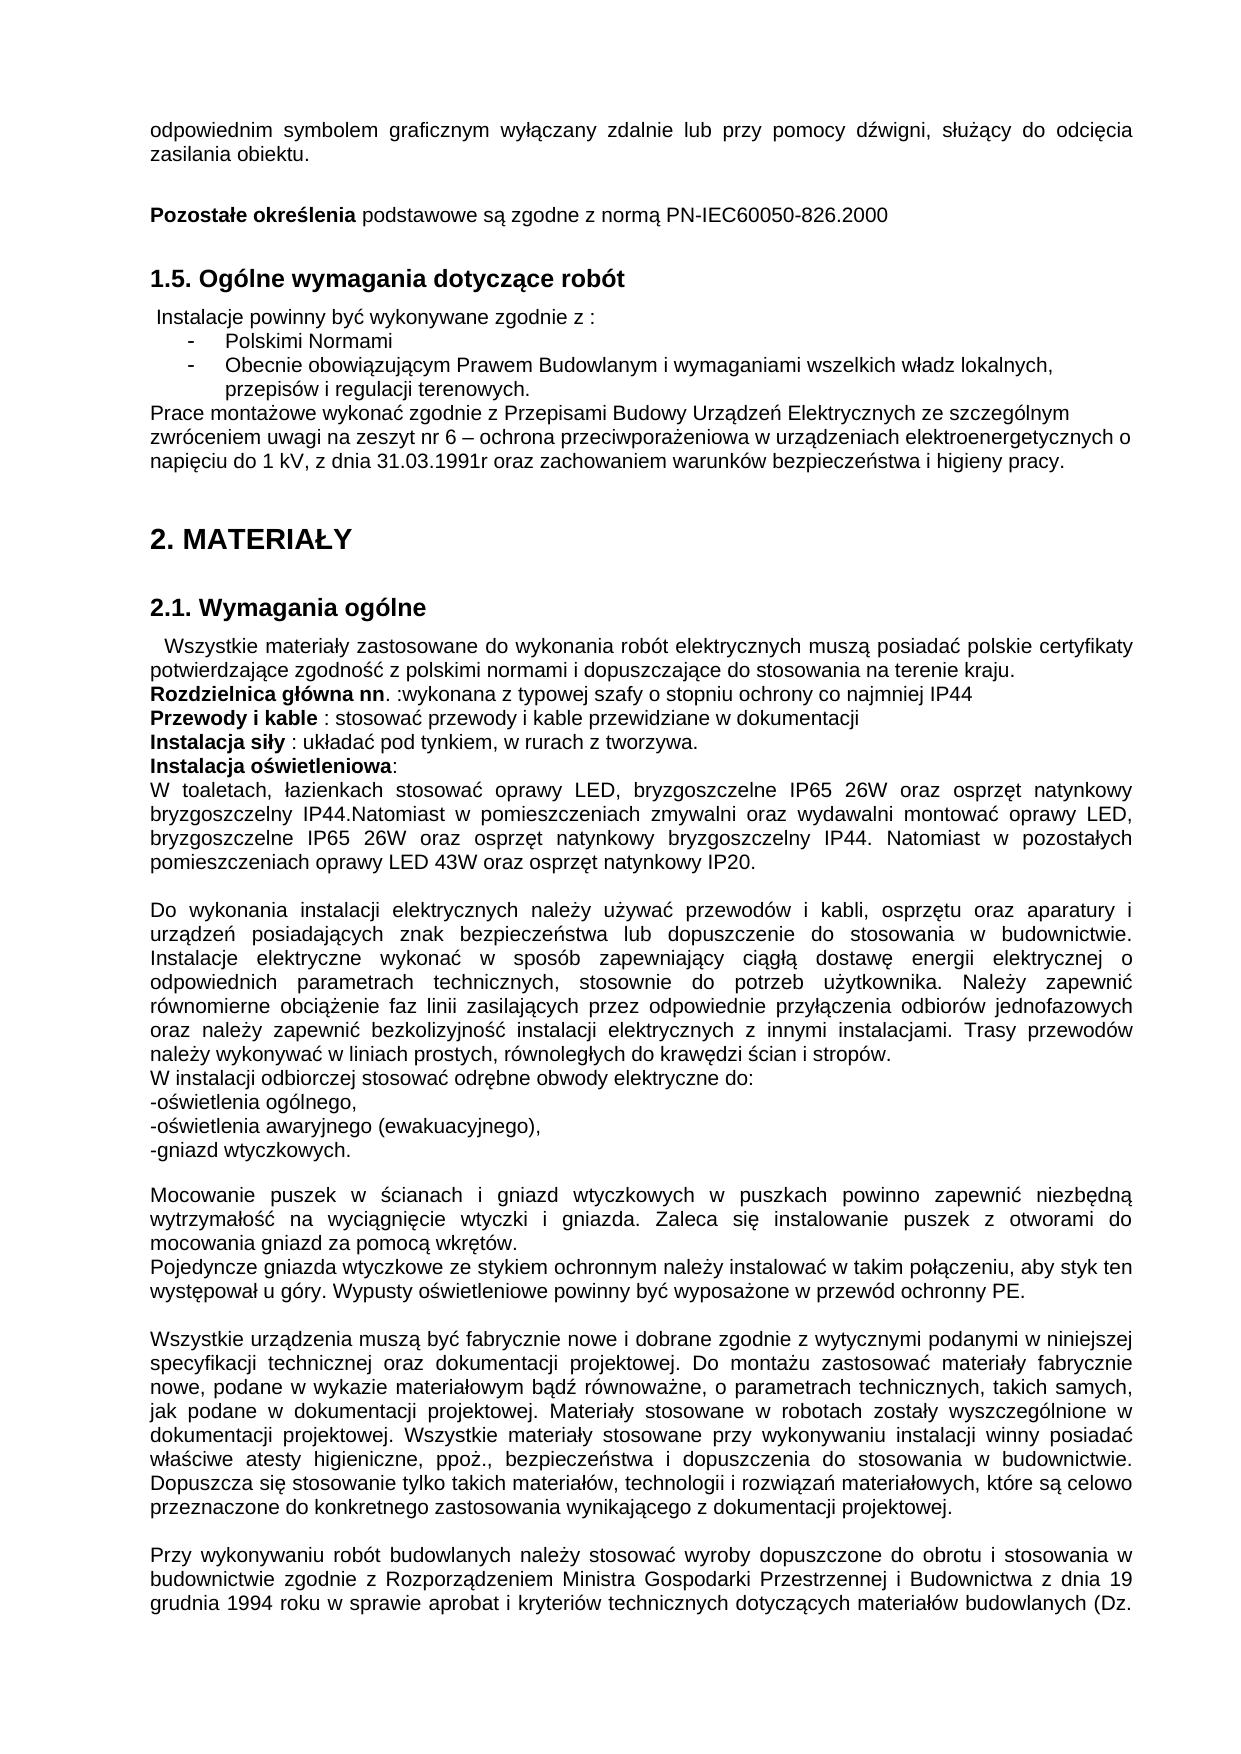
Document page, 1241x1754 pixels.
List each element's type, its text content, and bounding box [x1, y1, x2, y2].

text -oświetlenia ogólnego, [150, 1089, 1134, 1113]
text Prace montażowe wykonać zgodnie z Przepisami Budowy Urządzeń Elektrycznych ze szczególnym zwróceniem uwagi na zeszyt nr 6 – ochrona przeciwporażeniowa w urządzeniach elektroenergetycznych o napięciu do 1 kV, z dnia 31.03.1991r oraz zachowaniem warunków bezpieczeństwa i higieny pracy. [150, 401, 1134, 473]
text -oświetlenia awaryjnego (ewakuacyjnego), [150, 1113, 1134, 1137]
text Pozostałe określenia podstawowe są zgodne z normą PN-IEC60050-826.2000 [150, 202, 1134, 226]
text Mocowanie puszek w ścianach i gniazd wtyczkowych w puszkach powinno zapewnić niezbędną wytrzymałość na wyciągnięcie wtyczki i gniazda. Zaleca się instalowanie puszek z otworami do mocowania gniazd za pomocą wkrętów. [150, 1183, 1134, 1255]
text Instalacja siły : układać pod tynkiem, w rurach z tworzywa. [150, 730, 1134, 754]
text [150, 118, 1134, 166]
text Pojedyncze gniazda wtyczkowe ze stykiem ochronnym należy instalować w takim połączeniu, aby styk ten występował u góry. Wypusty oświetleniowe powinny być wyposażone w przewód ochronny PE. [150, 1255, 1134, 1303]
text Instalacje powinny być wykonywane zgodnie z : [150, 305, 1134, 329]
text Instalacja oświetleniowa: [150, 754, 1134, 778]
subtitle MATERIAŁY [150, 522, 1134, 556]
list Polskimi Normami [187, 329, 1134, 353]
text Rozdzielnica główna nn. :wykonana z typowej szafy o stopniu ochrony co najmniej IP44 [150, 682, 1134, 706]
subtitle Wymagania ogólne [150, 593, 1134, 622]
text Do wykonania instalacji elektrycznych należy używać przewodów i kabli, osprzętu oraz aparatury i urządzeń posiadających znak bezpieczeństwa lub dopuszczenie do stosowania w budownictwie. Instalacje elektryczne wykonać w sposób zapewniający ciągłą dostawę energii elektrycznej o odpowiednich parametrach technicznych, stosownie do potrzeb użytkownika. Należy zapewnić równomierne obciążenie faz linii zasilających przez odpowiednie przyłączenia odbiorów jednofazowych oraz należy zapewnić bezkolizyjność instalacji elektrycznych z innymi instalacjami. Trasy przewodów należy wykonywać w liniach prostych, równoległych do krawędzi ścian i stropów. [150, 898, 1134, 1066]
text Wszystkie urządzenia muszą być fabrycznie nowe i dobrane zgodnie z wytycznymi podanymi w niniejszej specyfikacji technicznej oraz dokumentacji projektowej. Do montażu zastosować materiały fabrycznie nowe, podane w wykazie materiałowym bądź równoważne, o parametrach technicznych, takich samych, jak podane w dokumentacji projektowej. Materiały stosowane w robotach zostały wyszczególnione w dokumentacji projektowej. Wszystkie materiały stosowane przy wykonywaniu instalacji winny posiadać właściwe atesty higieniczne, ppoż., bezpieczeństwa i dopuszczenia do stosowania w budownictwie. Dopuszcza się stosowanie tylko takich materiałów, technologii i rozwiązań materiałowych, które są celowo przeznaczone do konkretnego zastosowania wynikającego z dokumentacji projektowej. [150, 1327, 1134, 1518]
text Wszystkie materiały zastosowane do wykonania robót elektrycznych muszą posiadać polskie certyfikaty potwierdzające zgodność z polskimi normami i dopuszczające do stosowania na terenie kraju. [150, 634, 1134, 682]
text W instalacji odbiorczej stosować odrębne obwody elektryczne do: [150, 1066, 1134, 1089]
text -gniazd wtyczkowych. [150, 1137, 1134, 1161]
list Obecnie obowiązującym Prawem Budowlanym i wymaganiami wszelkich władz lokalnych, przepisów i regulacji terenowych. [187, 353, 1134, 401]
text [150, 1542, 1134, 1614]
subtitle Ogólne wymagania dotyczące robót [150, 264, 1134, 293]
text W toaletach, łazienkach stosować oprawy LED, bryzgoszczelne IP65 26W oraz osprzęt natynkowy bryzgoszczelny IP44.Natomiast w pomieszczeniach zmywalni oraz wydawalni montować oprawy LED, bryzgoszczelne IP65 26W oraz osprzęt natynkowy bryzgoszczelny IP44. Natomiast w pozostałych pomieszczeniach oprawy LED 43W oraz osprzęt natynkowy IP20. [150, 778, 1134, 874]
text Przewody i kable : stosować przewody i kable przewidziane w dokumentacji [150, 706, 1134, 730]
